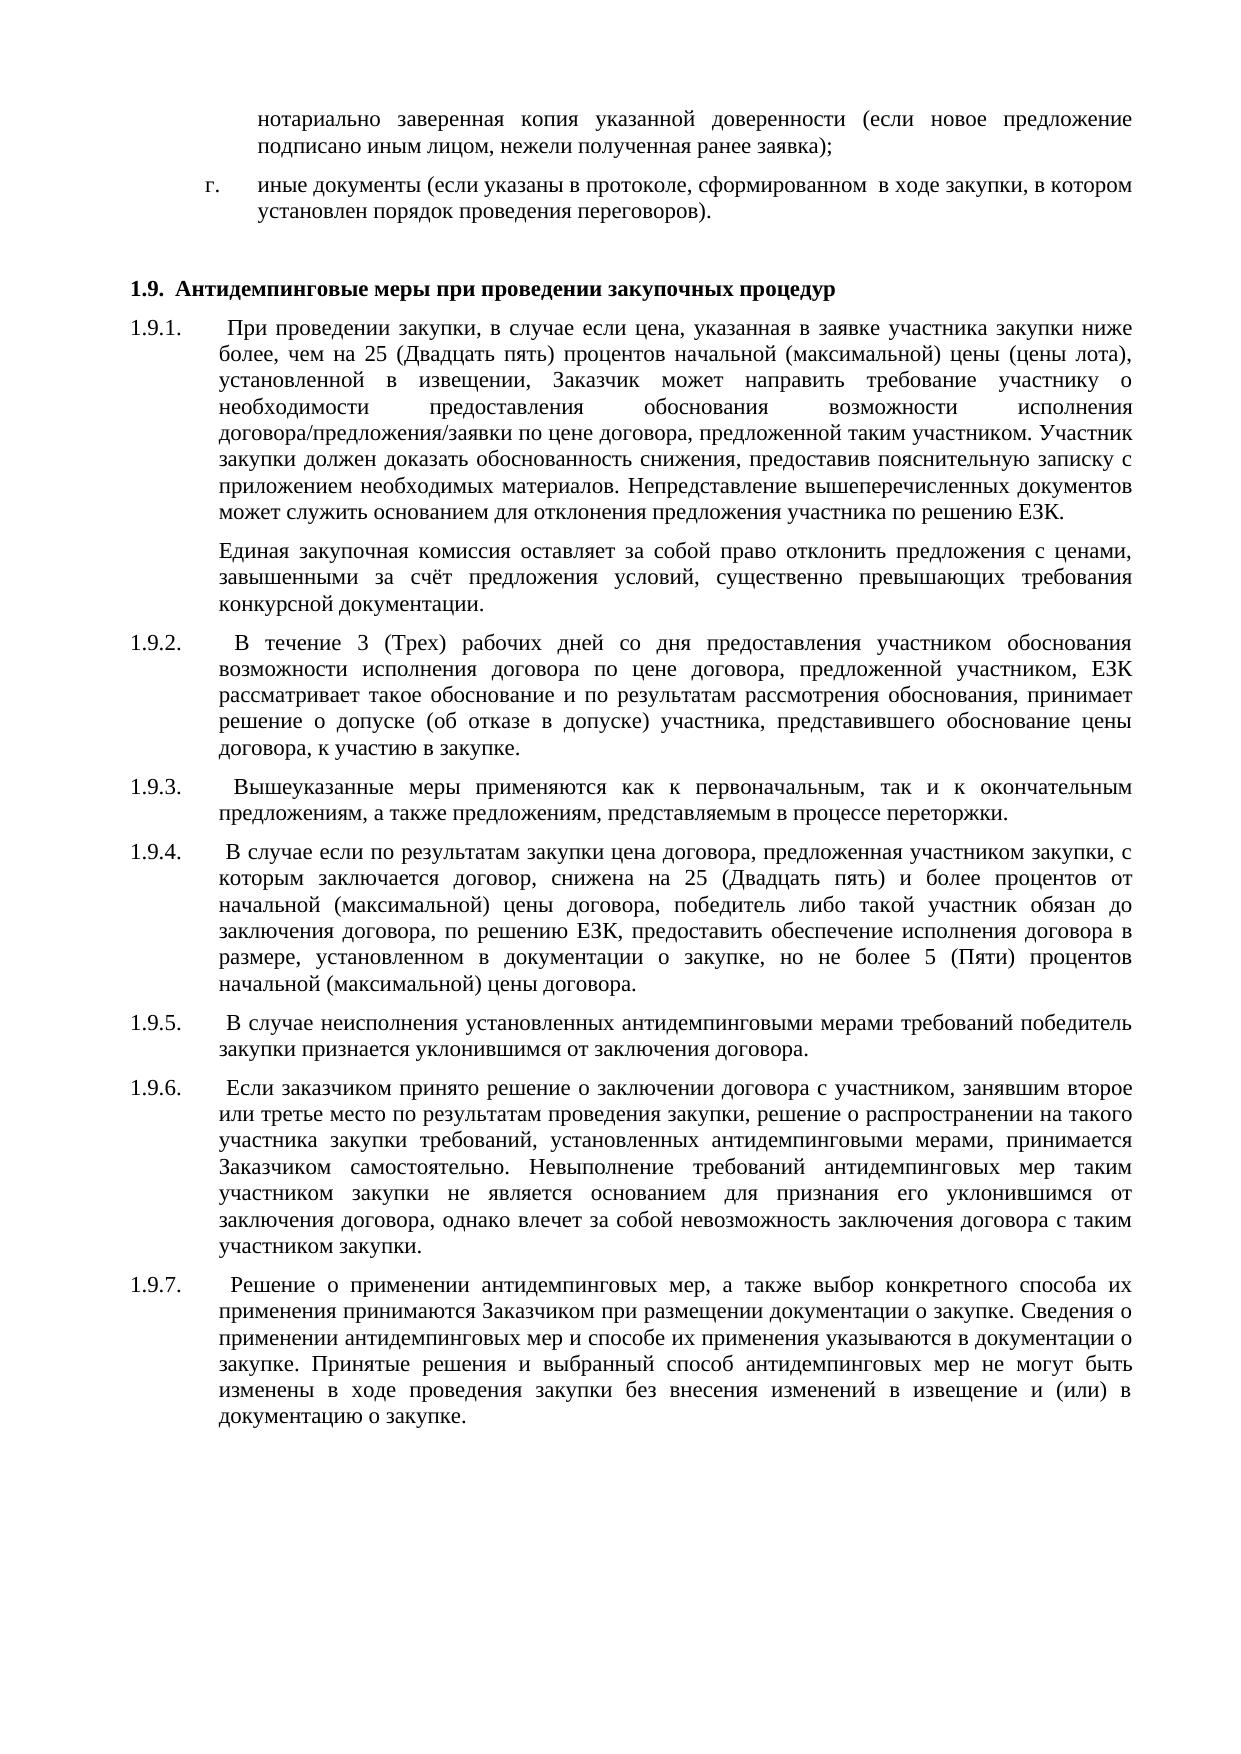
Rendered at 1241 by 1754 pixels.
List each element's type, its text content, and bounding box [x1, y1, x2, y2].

text При проведении закупки, в случае если цена, указанная в заявке участника закупки ниже более, чем на 25 (Двадцать пять) процентов начальной (максимальной) цены (цены лота), установленной в извещении, Заказчик может направить требование участнику о необходимости предоставления обоснования возможности исполнения договора/предложения/заявки по цене договора, предложенной таким участником. Участник закупки должен доказать обоснованность снижения, предоставив пояснительную записку с приложением необходимых материалов. Непредставление вышеперечисленных документов может служить основанием для отклонения предложения участника по решению ЕЗК. [130, 314, 1134, 524]
text Антидемпинговые меры при проведении закупочных процедур [130, 275, 1134, 301]
text Вышеуказанные меры применяются как к первоначальным, так и к окончательным предложениям, а также предложениям, представляемым в процессе переторжки. [130, 773, 1134, 826]
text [205, 106, 1134, 158]
list Единая закупочная комиссия оставляет за собой право отклонить предложения с ценами, завышенными за счёт предложения условий, существенно превышающих требования конкурсной документации. [218, 537, 1134, 616]
text В течение 3 (Трех) рабочих дней со дня предоставления участником обоснования возможности исполнения договора по цене договора, предложенной участником, ЕЗК рассматривает такое обоснование и по результатам рассмотрения обоснования, принимает решение о допуске (об отказе в допуске) участника, представившего обоснование цены договора, к участию в закупке. [130, 628, 1134, 760]
text Решение о применении антидемпинговых мер, а также выбор конкретного способа их применения принимаются Заказчиком при размещении документации о закупке. Сведения о применении антидемпинговых мер и способе их применения указываются в документации о закупке. Принятые решения и выбранный способ антидемпинговых мер не могут быть изменены в ходе проведения закупки без внесения изменений в извещение и (или) в документацию о закупке. [130, 1271, 1134, 1429]
text иные документы (если указаны в протоколе, сформированном в ходе закупки, в котором установлен порядок проведения переговоров). [205, 171, 1134, 223]
text В случае если по результатам закупки цена договора, предложенная участником закупки, с которым заключается договор, снижена на 25 (Двадцать пять) и более процентов от начальной (максимальной) цены договора, победитель либо такой участник обязан до заключения договора, по решению ЕЗК, предоставить обеспечение исполнения договора в размере, установленном в документации о закупке, но не более 5 (Пяти) процентов начальной (максимальной) цены договора. [130, 838, 1134, 996]
text В случае неисполнения установленных антидемпинговыми мерами требований победитель закупки признается уклонившимся от заключения договора. [130, 1009, 1134, 1061]
text Если заказчиком принято решение о заключении договора с участником, занявшим второе или третье место по результатам проведения закупки, решение о распространении на такого участника закупки требований, установленных антидемпинговыми мерами, принимается Заказчиком самостоятельно. Невыполнение требований антидемпинговых мер таким участником закупки не является основанием для признания его уклонившимся от заключения договора, однако влечет за собой невозможность заключения договора с таким участником закупки. [130, 1074, 1134, 1258]
